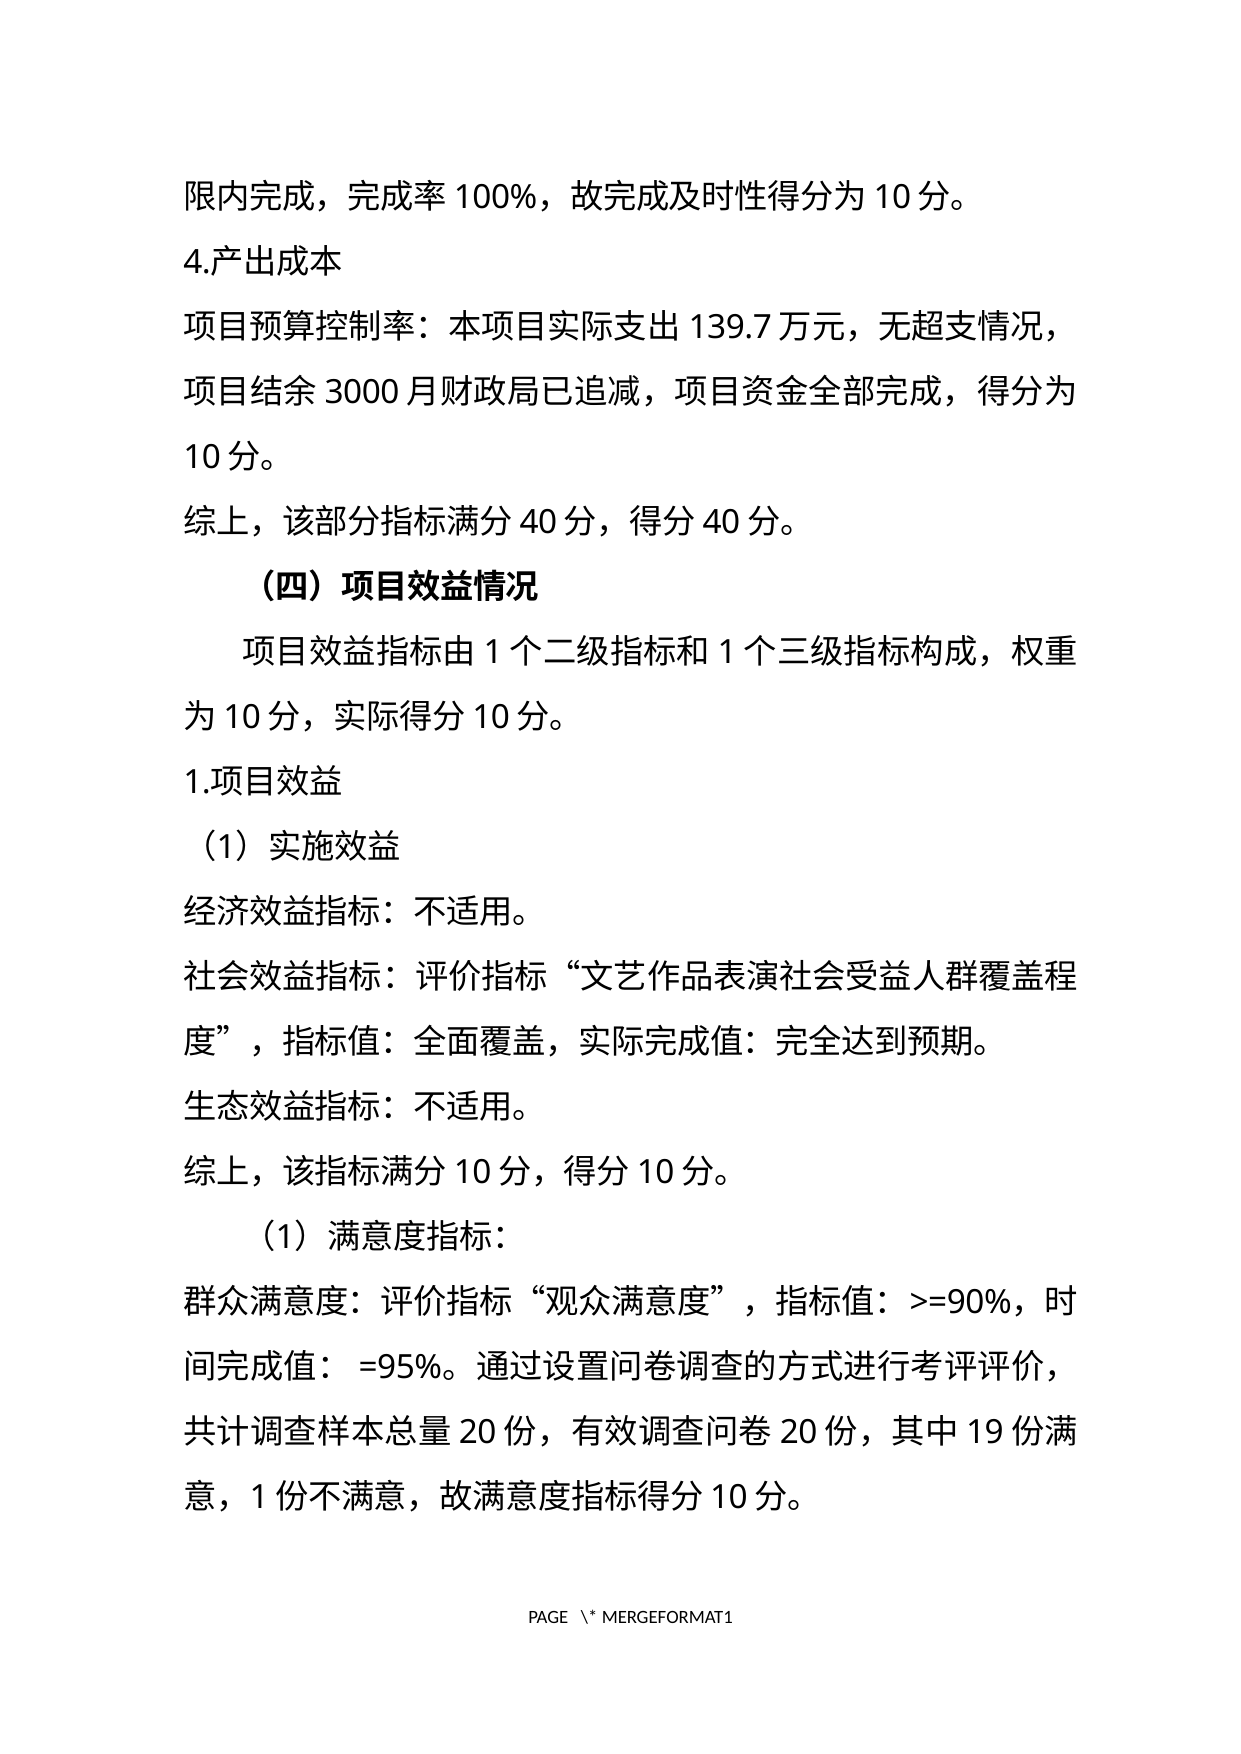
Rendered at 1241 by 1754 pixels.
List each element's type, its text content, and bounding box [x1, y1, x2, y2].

text （四）项目效益情况 [183, 552, 1078, 617]
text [183, 162, 1078, 552]
text （1）满意度指标： 群众满意度：评价指标“观众满意度”，指标值：>=90%，时间完成值： =95%。通过设置问卷调查的方式进行考评评价，共计调查样本总量20份，有效调查问卷20份，其中19份满意，1份不满意，故满意度指标得分10分。 [183, 1202, 1078, 1527]
text 项目效益指标由1个二级指标和1个三级指标构成，权重为10分，实际得分10分。 1.项目效益 （1）实施效益 经济效益指标：不适用。 社会效益指标：评价指标“文艺作品表演社会受益人群覆盖程度”，指标值：全面覆盖，实际完成值：完全达到预期。 生态效益指标：不适用。 综上，该指标满分10分，得分10分。 [183, 617, 1078, 1202]
